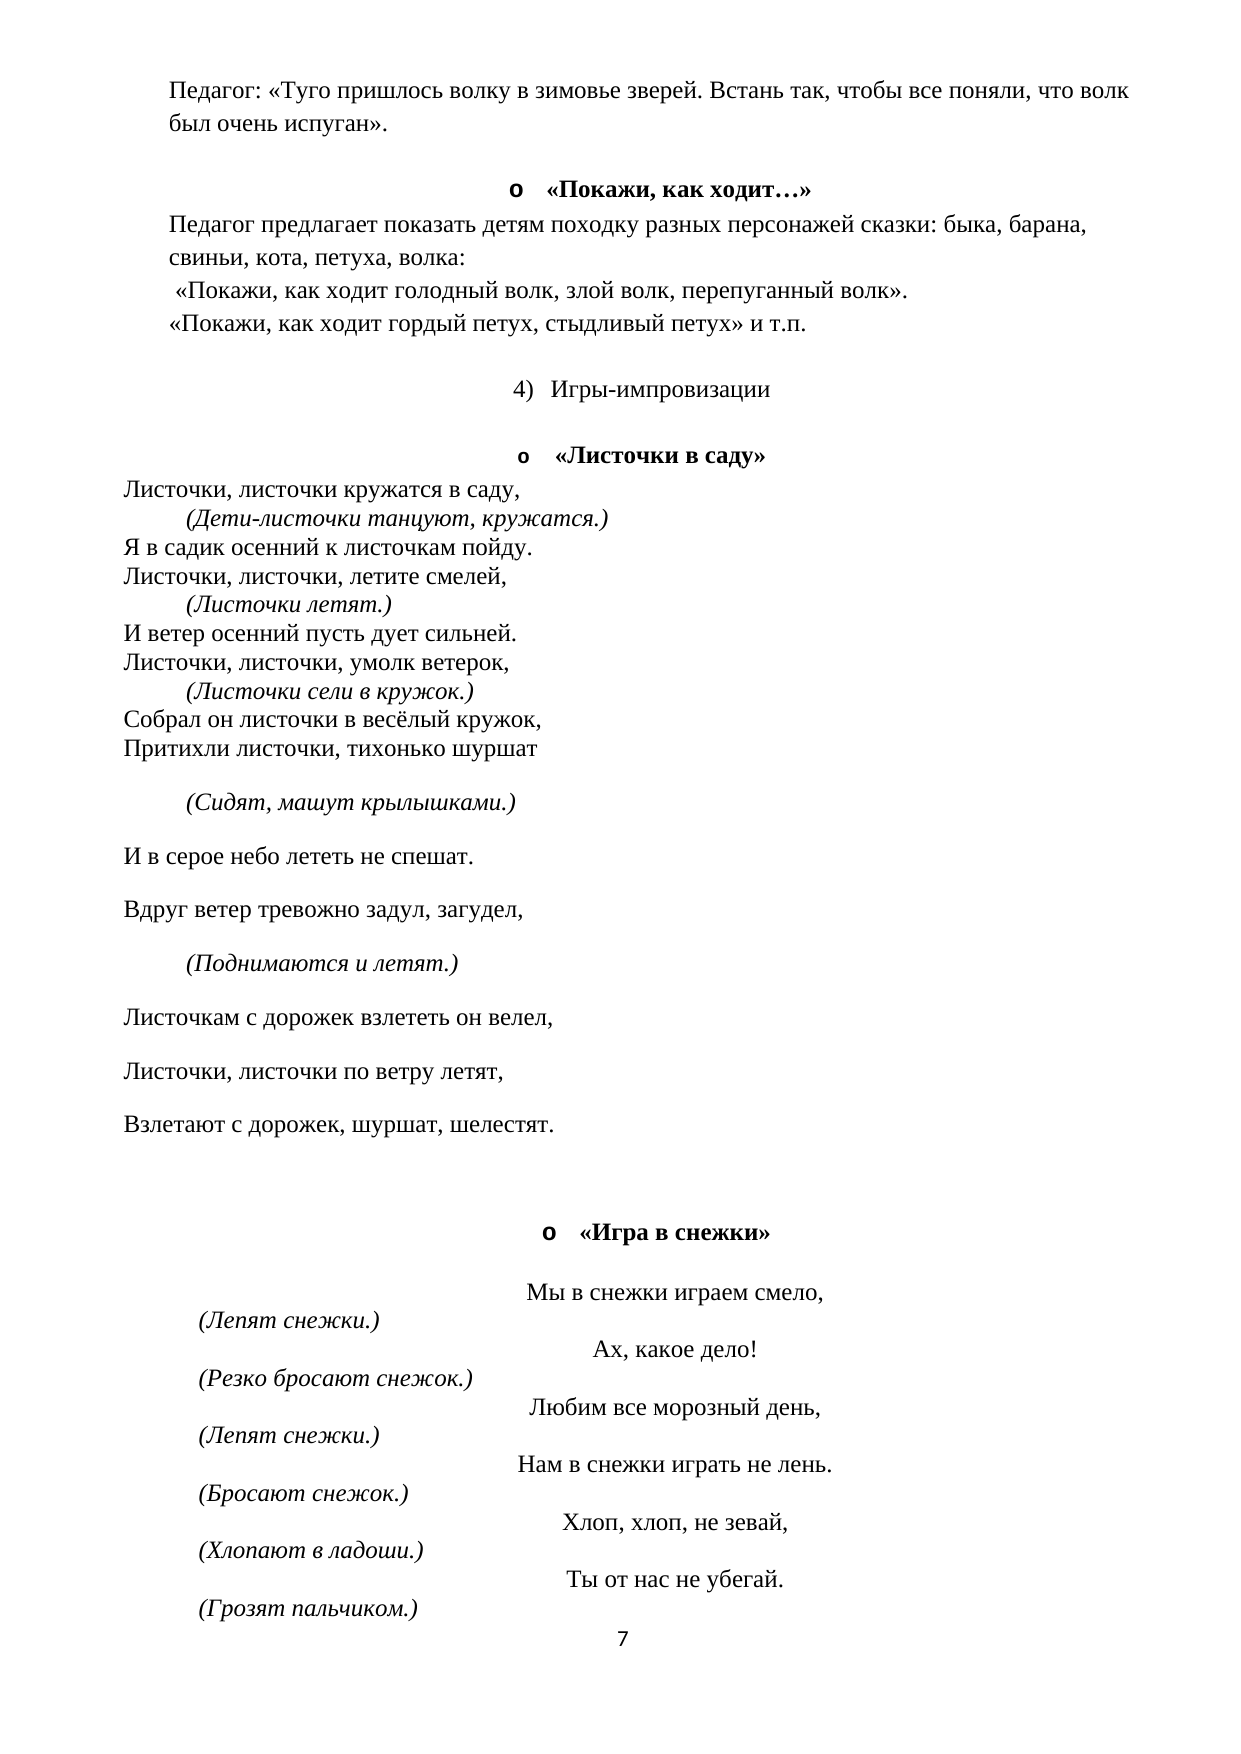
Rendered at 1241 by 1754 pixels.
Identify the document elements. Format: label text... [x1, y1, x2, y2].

text (Дети-листочки танцуют, кружатся.) [123, 503, 1152, 532]
text Педагог предлагает показать детям походку разных персонажей сказки: быка, барана, свиньи, кота, петуха, волка: [169, 209, 1152, 271]
text И в серое небо лететь не спешат. [123, 841, 1152, 869]
list Ты от нас не убегай. [198, 1564, 1152, 1593]
text Листочкам с дорожек взлететь он велел, [123, 1002, 1152, 1031]
text Педагог: «Туго пришлось волку в зимовье зверей. Встань так, чтобы все поняли, что волк был очень испуган». [169, 75, 1152, 137]
list (Лепят снежки.) [198, 1420, 1152, 1449]
list Любим все морозный день, [198, 1392, 1152, 1420]
list (Резко бросают снежок.) [198, 1363, 1152, 1392]
text Листочки, листочки, летите смелей, [123, 561, 1152, 589]
text «Покажи, как ходит голодный волк, злой волк, перепуганный волк». [169, 275, 1152, 304]
text (Листочки сели в кружок.) [123, 676, 1152, 704]
list Игры-импровизации [131, 374, 1152, 403]
text Листочки, листочки по ветру летят, [123, 1056, 1152, 1084]
text Вдруг ветер тревожно задул, загудел, [123, 894, 1152, 923]
text «Покажи, как ходит гордый петух, стыдливый петух» и т.п. [169, 308, 1152, 337]
text (Поднимаются и летят.) [123, 948, 1152, 977]
text Притихли листочки, тихонько шуршат [123, 733, 1152, 762]
list Нам в снежки играть не лень. [198, 1449, 1152, 1478]
list Хлоп, хлоп, не зевай, [198, 1507, 1152, 1535]
text Я в садик осенний к листочкам пойду. [123, 532, 1152, 561]
text Листочки, листочки кружатся в саду, [123, 474, 1152, 503]
list «Покажи, как ходит…» [169, 174, 1152, 205]
list (Лепят снежки.) [198, 1305, 1152, 1334]
list (Грозят пальчиком.) [198, 1593, 1152, 1622]
text И ветер осенний пусть дует сильней. [123, 618, 1152, 647]
list Мы в снежки играем смело, [198, 1277, 1152, 1305]
text (Сидят, машут крылышками.) [123, 787, 1152, 816]
text Собрал он листочки в весёлый кружок, [123, 704, 1152, 733]
list (Бросают снежок.) [198, 1478, 1152, 1507]
list (Хлопают в ладоши.) [198, 1535, 1152, 1564]
text (Листочки летят.) [123, 589, 1152, 618]
text Взлетают с дорожек, шуршат, шелестят. [123, 1109, 1152, 1138]
list «Игра в снежки» [161, 1217, 1152, 1248]
list Ах, какое дело! [198, 1334, 1152, 1363]
list «Листочки в саду» [131, 441, 1152, 470]
text Листочки, листочки, умолк ветерок, [123, 647, 1152, 676]
